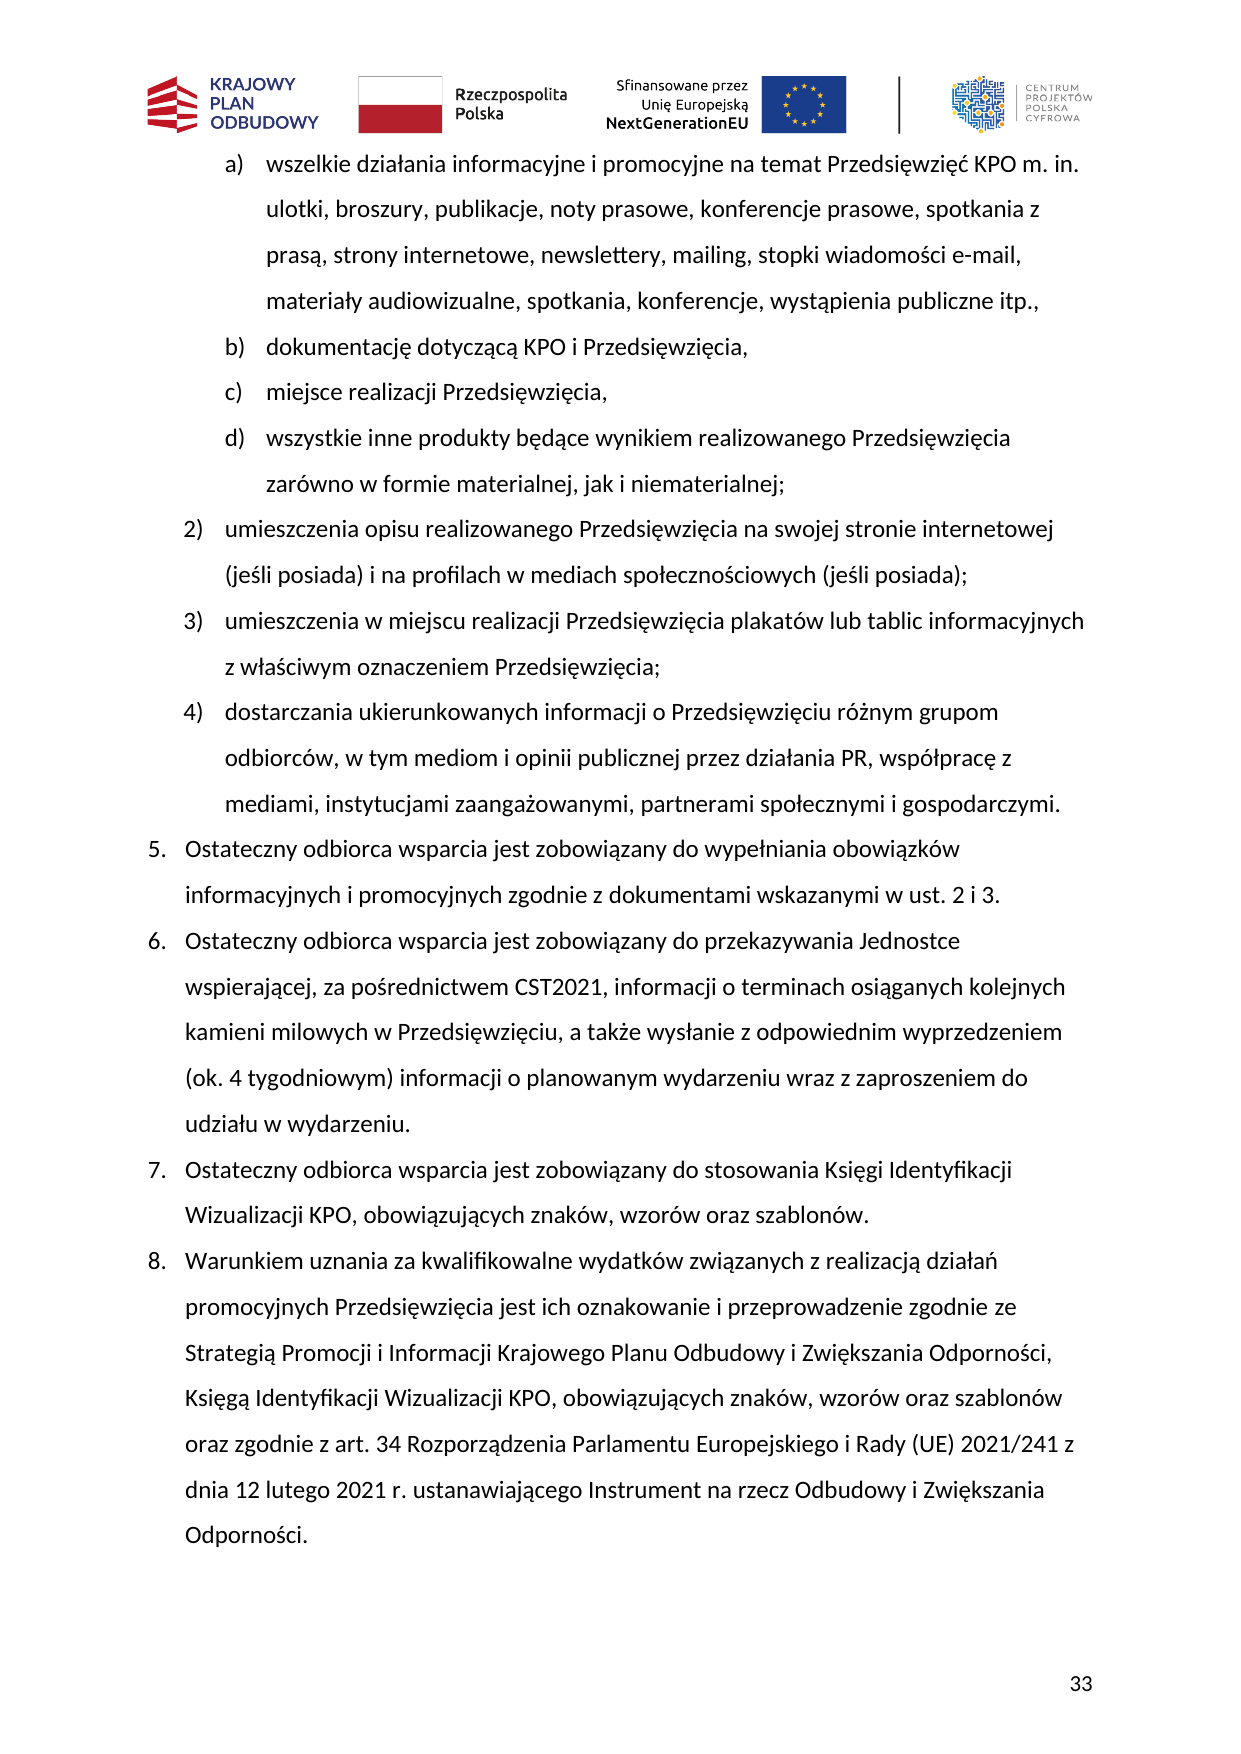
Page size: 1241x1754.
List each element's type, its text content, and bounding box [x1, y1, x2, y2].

list Ostateczny odbiorca wsparcia jest zobowiązany do wypełniania obowiązków informacyjnych i promocyjnych zgodnie z dokumentami wskazanymi w ust. 2 i 3. [148, 834, 1092, 910]
list Ostateczny odbiorca wsparcia jest zobowiązany do stosowania Księgi Identyfikacji Wizualizacji KPO, obowiązujących znaków, wzorów oraz szablonów. [148, 1154, 1092, 1230]
list umieszczenia opisu realizowanego Przedsięwzięcia na swojej stronie internetowej (jeśli posiada) i na profilach w mediach społecznościowych (jeśli posiada); [183, 513, 1092, 590]
list Ostateczny odbiorca wsparcia jest zobowiązany do przekazywania Jednostce wspierającej, za pośrednictwem CST2021, informacji o terminach osiąganych kolejnych kamieni milowych w Przedsięwzięciu, a także wysłanie z odpowiednim wyprzedzeniem (ok. 4 tygodniowym) informacji o planowanym wydarzeniu wraz z zaproszeniem do udziału w wydarzeniu. [148, 925, 1092, 1138]
list dostarczania ukierunkowanych informacji o Przedsięwzięciu różnym grupom odbiorców, w tym mediom i opinii publicznej przez działania PR, współpracę z mediami, instytucjami zaangażowanymi, partnerami społecznymi i gospodarczymi. [183, 696, 1092, 818]
list dokumentację dotyczącą KPO i Przedsięwzięcia, [224, 331, 1092, 361]
list umieszczenia w miejscu realizacji Przedsięwzięcia plakatów lub tablic informacyjnych z właściwym oznaczeniem Przedsięwzięcia; [183, 605, 1092, 681]
list Warunkiem uznania za kwalifikowalne wydatków związanych z realizacją działań promocyjnych Przedsięwzięcia jest ich oznakowanie i przeprowadzenie zgodnie ze Strategią Promocji i Informacji Krajowego Planu Odbudowy i Zwiększania Odporności, Księgą Identyfikacji Wizualizacji KPO, obowiązujących znaków, wzorów oraz szablonów oraz zgodnie z art. 34 Rozporządzenia Parlamentu Europejskiego i Rady (UE) 2021/241 z dnia 12 lutego 2021 r. ustanawiającego Instrument na rzecz Odbudowy i Zwiększania Odporności. [148, 1245, 1092, 1550]
list wszystkie inne produkty będące wynikiem realizowanego Przedsięwzięcia zarówno w formie materialnej, jak i niematerialnej; [224, 422, 1092, 498]
list wszelkie działania informacyjne i promocyjne na temat Przedsięwzięć KPO m. in. ulotki, broszury, publikacje, noty prasowe, konferencje prasowe, spotkania z prasą, strony internetowe, newslettery, mailing, stopki wiadomości e-mail, materiały audiowizualne, spotkania, konferencje, wystąpienia publiczne itp., [224, 148, 1092, 315]
picture [147, 76, 1093, 134]
list miejsce realizacji Przedsięwzięcia, [224, 376, 1092, 407]
